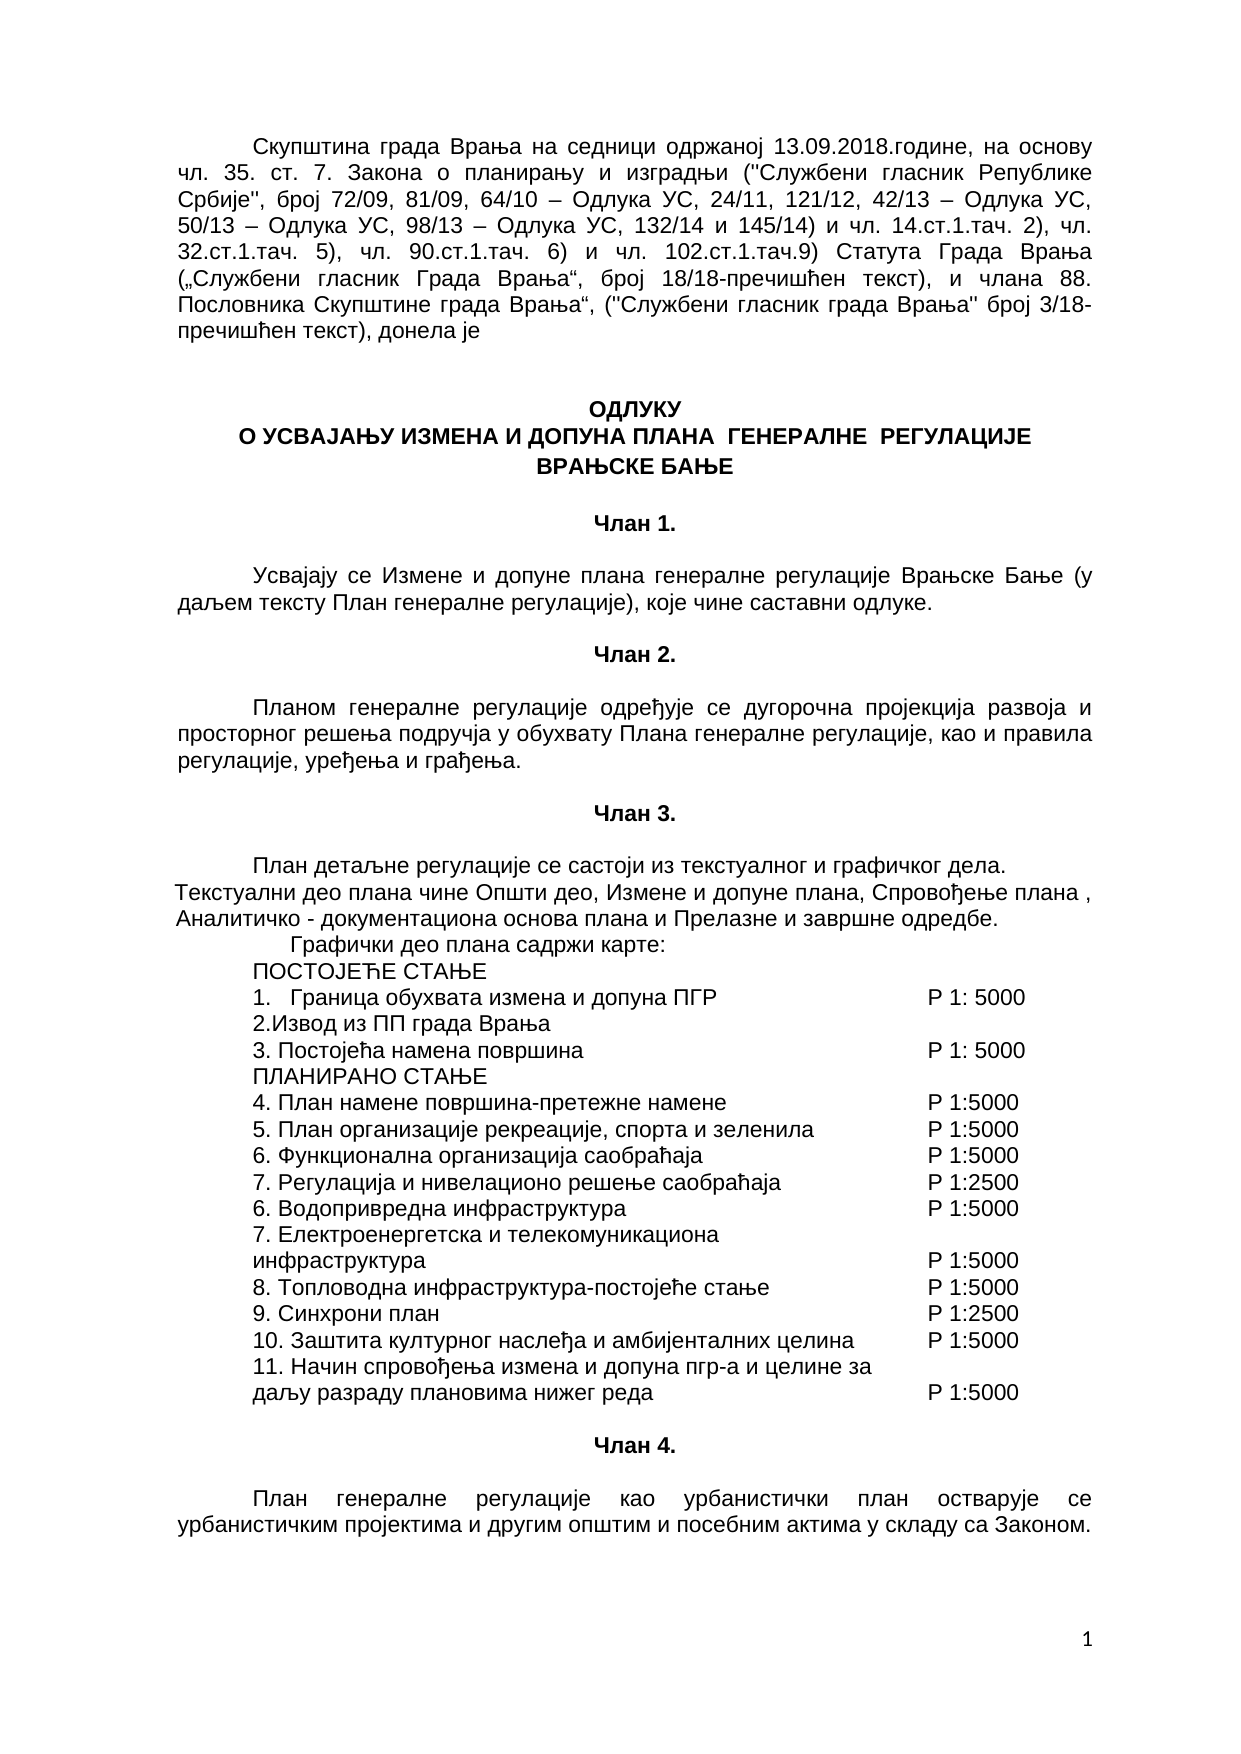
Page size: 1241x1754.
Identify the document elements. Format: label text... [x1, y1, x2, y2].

text Члан 2. [177, 641, 1092, 668]
text ПОСТОЈЕЋЕ СТАЊЕ [177, 958, 1092, 984]
text 6. Функционална организација саобраћаја Р 1:5000 [177, 1142, 1092, 1168]
text Графички део плана садржи карте: [215, 931, 1092, 958]
text 7. Електроенергетска и телекомуникациона [177, 1221, 1092, 1247]
text 6. Водопривреднa инфраструктурa Р 1:5000 [177, 1195, 1092, 1221]
text 2.Извод из ПП града Врања [177, 1010, 1092, 1037]
text 9. Синхрони план Р 1:2500 [177, 1300, 1092, 1327]
text Скупштина града Врања на седници одржаној 13.09.2018.године, на основу чл. 35. ст. 7. Закона о планирању и изградњи (''Службени гласник Републике Србије'', број 72/09, 81/09, 64/10 – Одлука УС, 24/11, 121/12, 42/13 – Одлука УС, 50/13 – Одлука УС, 98/13 – Одлука УС, 132/14 и 145/14) и чл. 14.ст.1.тач. 2), чл. 32.ст.1.тач. 5), чл. 90.ст.1.тач. 6) и чл. 102.ст.1.тач.9) Статута Града Врања („Службени гласник Града Врања“, број 18/18-пречишћен текст), и члана 88. Пословника Скупштине града Врања“, (''Службени гласник града Врања'' број 3/18-пречишћен текст), донела је [177, 133, 1092, 344]
text План детаљне регулације се састоји из текстуалног и графичког дела. [177, 852, 1092, 878]
text 10. Заштита културног наслеђа и амбијенталних целина Р 1:5000 [177, 1327, 1092, 1353]
text 5. План организације рекреације, спорта и зеленила Р 1:5000 [177, 1116, 1092, 1142]
text 4. План намене површина-претежне намене Р 1:5000 [177, 1089, 1092, 1116]
text ОДЛУКУ [177, 396, 1092, 423]
list Граница обухвата измена и допуна ПГР Р 1: 5000 [252, 984, 1092, 1010]
text инфраструктура Р 1:5000 [177, 1247, 1092, 1274]
text План генералне регулације као урбанистички план остварује се урбанистичким пројектима и другим општим и посебним актима у складу са Законом. [177, 1485, 1092, 1537]
text даљу разраду плановима нижег реда Р 1:5000 [177, 1379, 1092, 1406]
text Текстуални део плана чине Општи део, Измене и допуне плана, Спровођење плана , Аналитичко - документациона основа плана и Прелазне и завршне одредбе. [174, 878, 1092, 931]
text Усвајају се Измене и допуне плана генералне регулације Врањске Бање (у даљем тексту План генералне регулације), које чине саставни одлуке. [177, 562, 1092, 615]
text Планом генералне регулације одређује се дугорочна пројекција развоја и просторног решења подручја у обухвату Плана генералне регулације, као и правила регулације, уређења и грађења. [177, 694, 1092, 773]
text О УСВАЈАЊУ ИЗМЕНА И ДОПУНА ПЛАНА ГЕНЕРАЛНЕ РЕГУЛАЦИЈЕ ВРАЊСКЕ БАЊЕ [177, 423, 1092, 479]
text Члан 1. [177, 509, 1092, 536]
text ПЛАНИРАНО СТАЊЕ [177, 1063, 1092, 1089]
text Члан 4. [177, 1432, 1092, 1458]
text Члан 3. [177, 799, 1092, 826]
text 3. Постојећа намена површина Р 1: 5000 [177, 1037, 1092, 1063]
text 8. Топловодна инфраструктура-постојеће стање Р 1:5000 [177, 1274, 1092, 1300]
text 11. Начин спровођења измена и допуна пгр-а и целине за [177, 1353, 1092, 1379]
text 7. Регулација и нивелационо решење саобраћаја Р 1:2500 [177, 1168, 1092, 1195]
